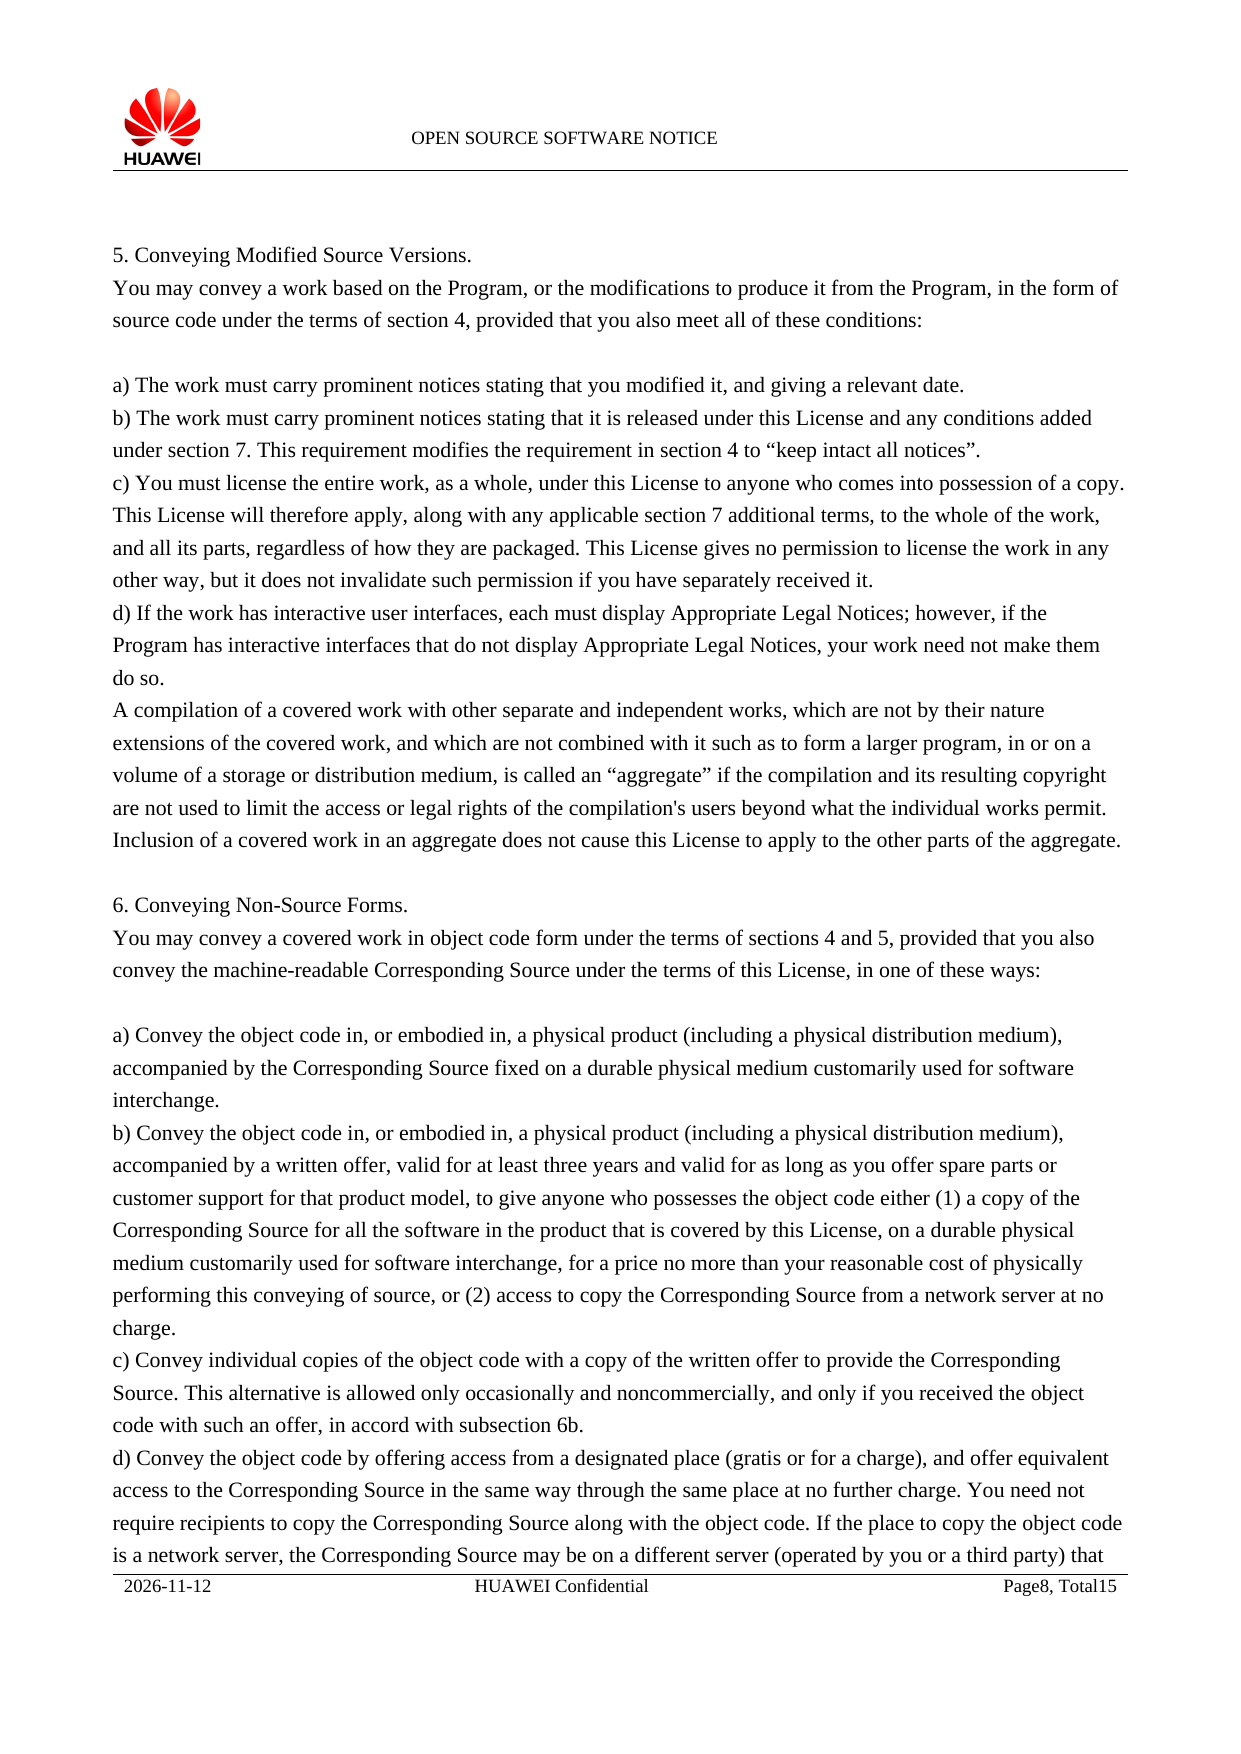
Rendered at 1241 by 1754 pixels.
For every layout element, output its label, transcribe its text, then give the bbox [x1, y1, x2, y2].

picture [124, 88, 201, 165]
